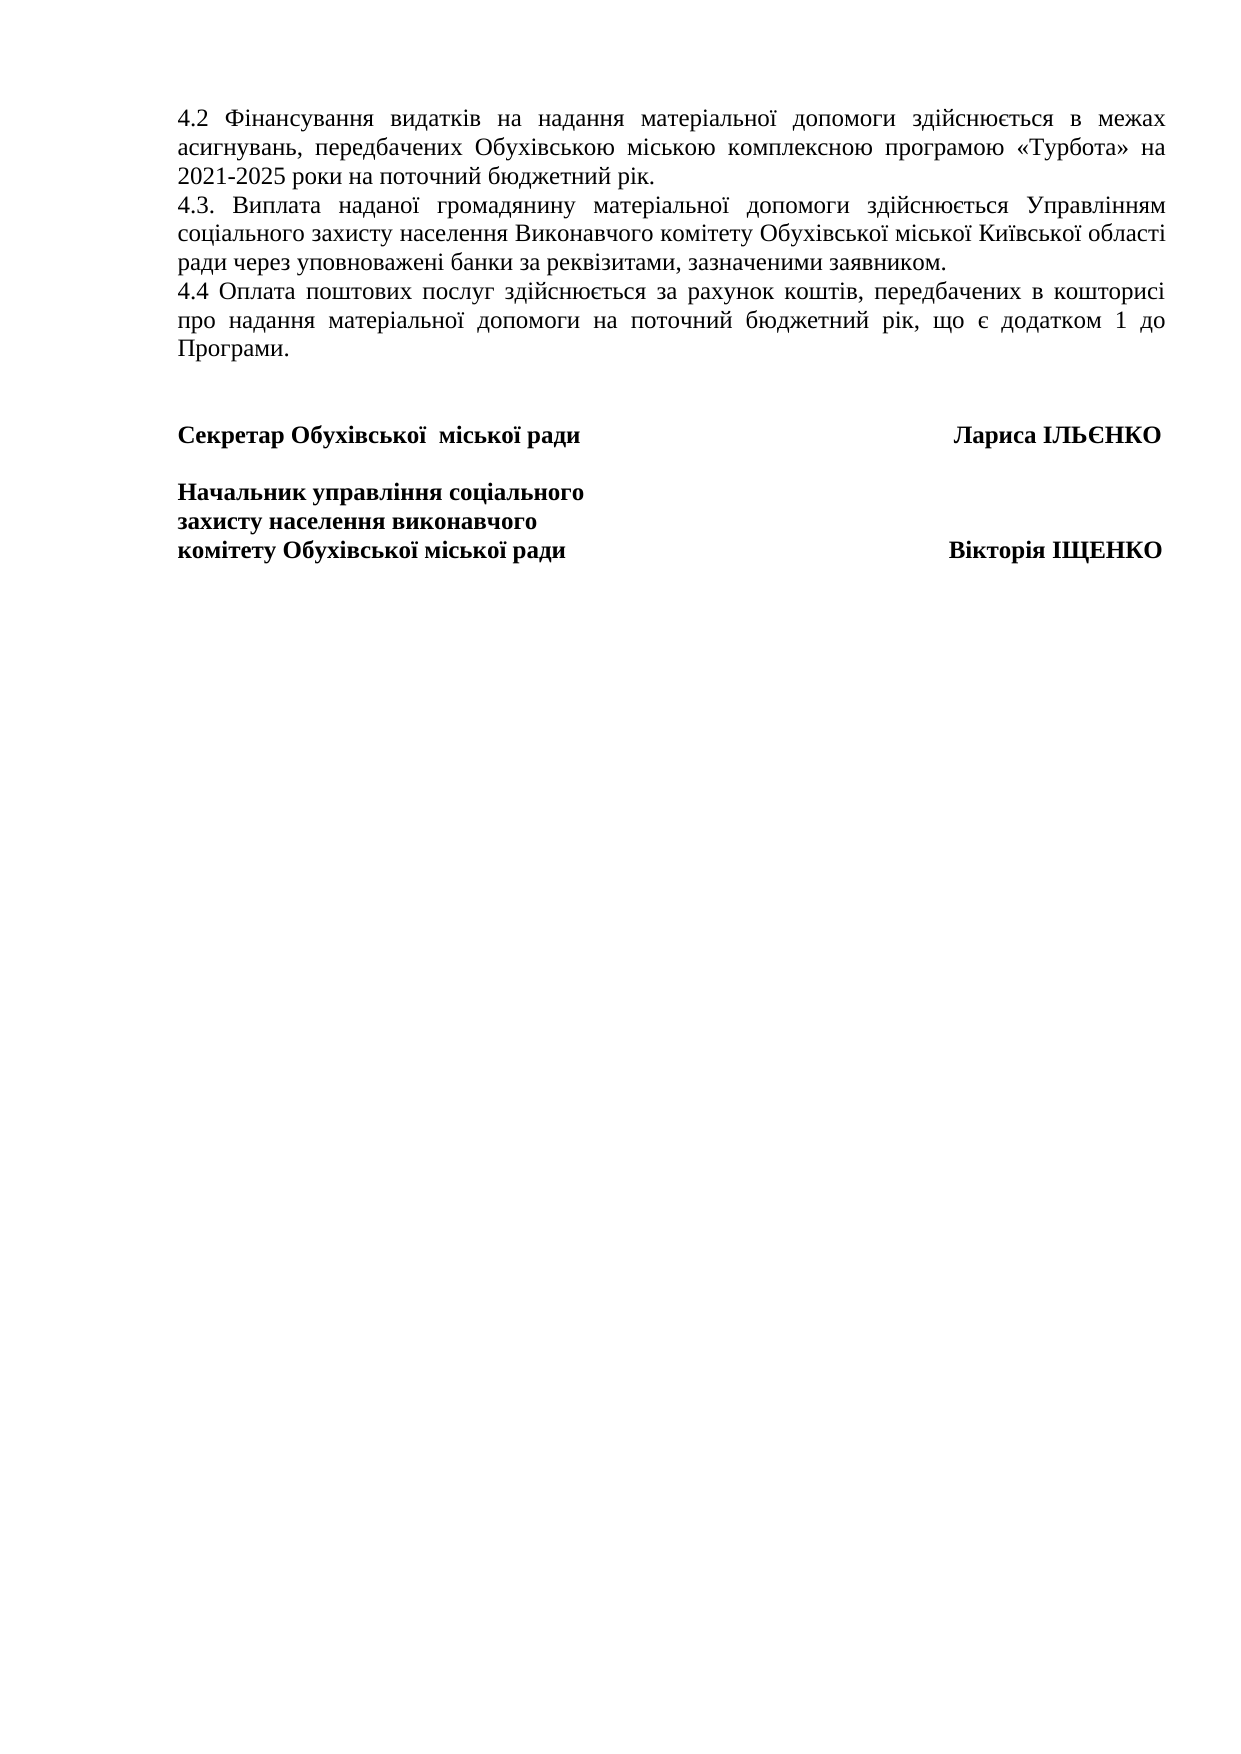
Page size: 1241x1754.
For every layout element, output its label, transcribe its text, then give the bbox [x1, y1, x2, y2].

text Секретар Обухівської міської ради Лариса ІЛЬЄНКО [177, 420, 1167, 477]
text 4.2 Фінансування видатків на надання матеріальної допомоги здійснюється в межах асигнувань, передбачених Обухівською міською комплексною програмою «Турбота» на 2021-2025 роки на поточний бюджетний рік. [177, 103, 1167, 190]
text Начальник управління соціального [177, 477, 1167, 506]
text 4.3. Виплата наданої громадянину матеріальної допомоги здійснюється Управлінням соціального захисту населення Виконавчого комітету Обухівської міської Київської області ради через уповноважені банки за реквізитами, зазначеними заявником. [177, 190, 1167, 276]
text 4.4 Оплата поштових послуг здійснюється за рахунок коштів, передбачених в кошторисі про надання матеріальної допомоги на поточний бюджетний рік, що є додатком 1 до Програми. [177, 276, 1167, 362]
text захисту населення виконавчого [177, 506, 1167, 535]
text комітету Обухівської міської ради Вікторія ІЩЕНКО [177, 535, 1167, 563]
